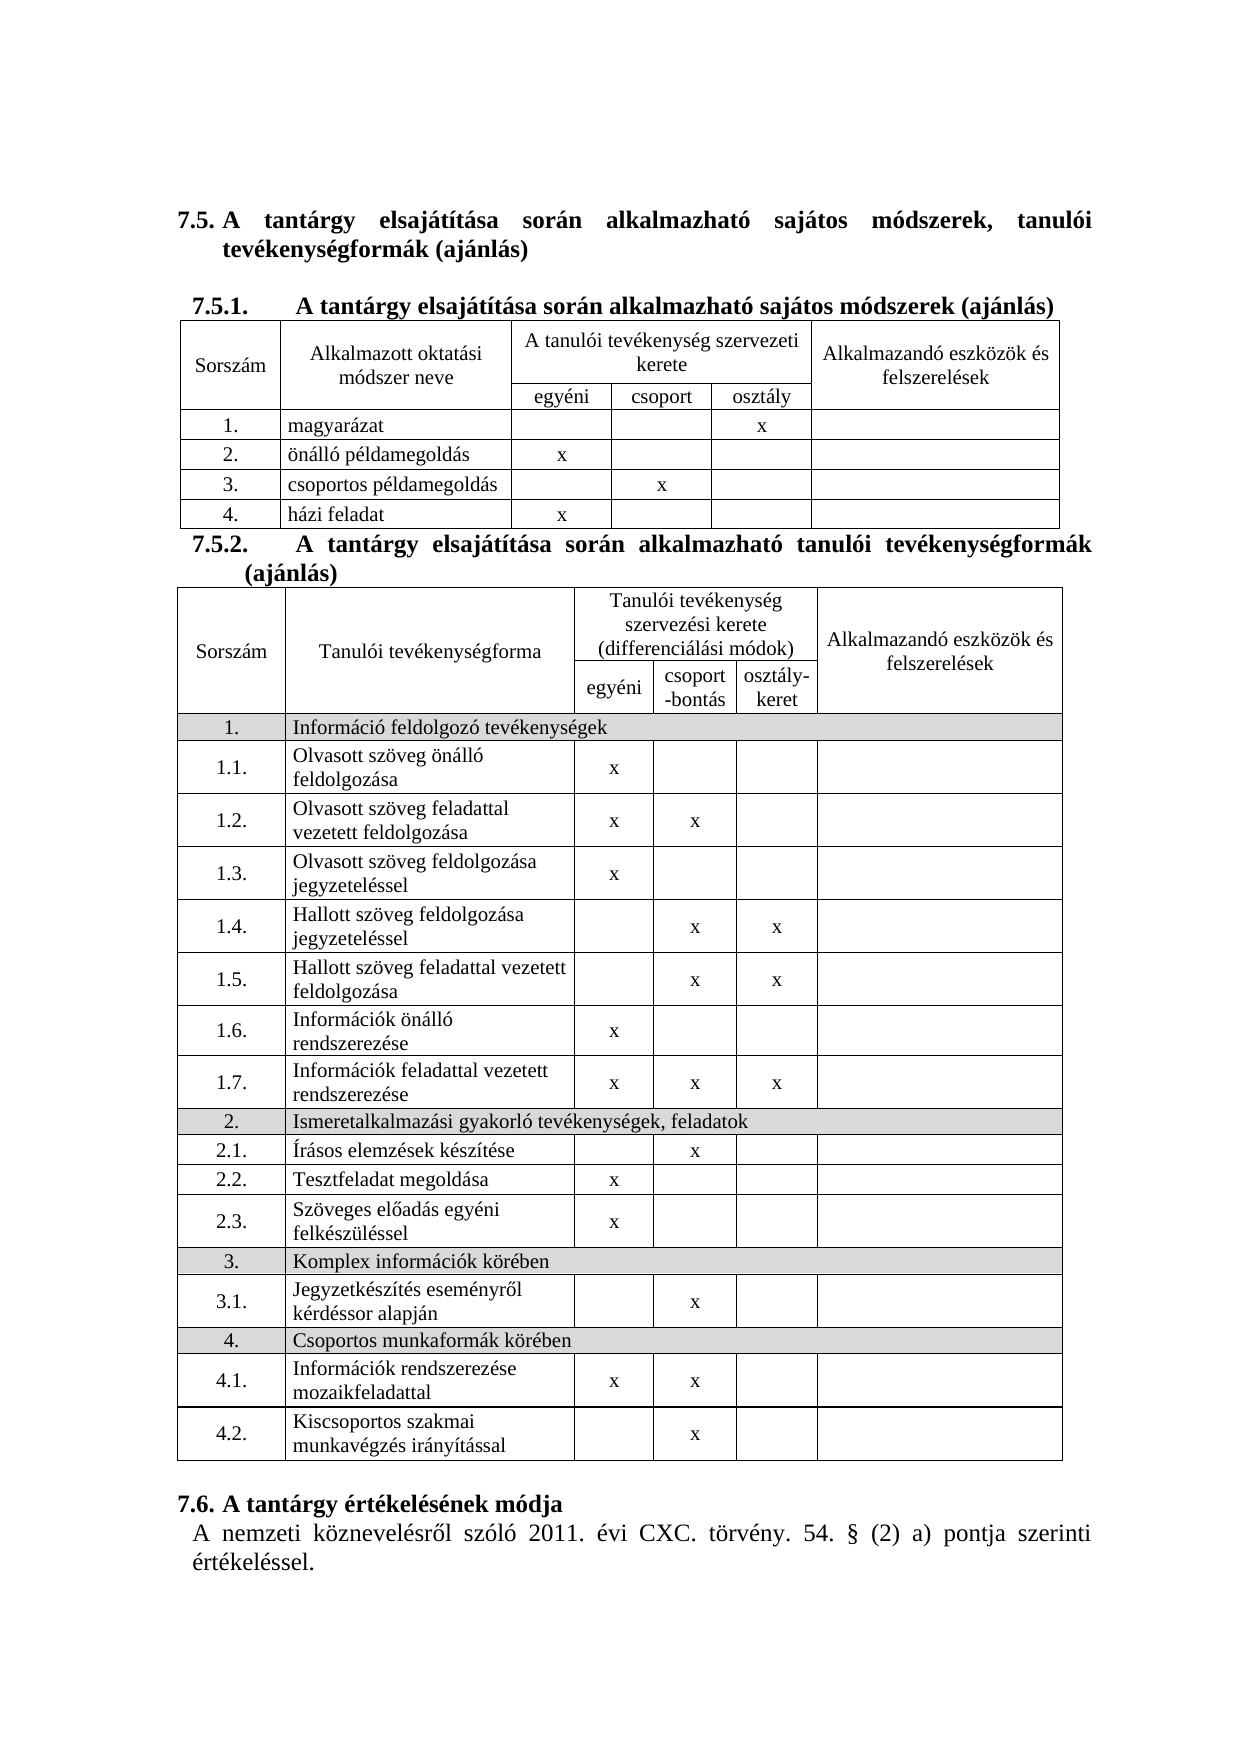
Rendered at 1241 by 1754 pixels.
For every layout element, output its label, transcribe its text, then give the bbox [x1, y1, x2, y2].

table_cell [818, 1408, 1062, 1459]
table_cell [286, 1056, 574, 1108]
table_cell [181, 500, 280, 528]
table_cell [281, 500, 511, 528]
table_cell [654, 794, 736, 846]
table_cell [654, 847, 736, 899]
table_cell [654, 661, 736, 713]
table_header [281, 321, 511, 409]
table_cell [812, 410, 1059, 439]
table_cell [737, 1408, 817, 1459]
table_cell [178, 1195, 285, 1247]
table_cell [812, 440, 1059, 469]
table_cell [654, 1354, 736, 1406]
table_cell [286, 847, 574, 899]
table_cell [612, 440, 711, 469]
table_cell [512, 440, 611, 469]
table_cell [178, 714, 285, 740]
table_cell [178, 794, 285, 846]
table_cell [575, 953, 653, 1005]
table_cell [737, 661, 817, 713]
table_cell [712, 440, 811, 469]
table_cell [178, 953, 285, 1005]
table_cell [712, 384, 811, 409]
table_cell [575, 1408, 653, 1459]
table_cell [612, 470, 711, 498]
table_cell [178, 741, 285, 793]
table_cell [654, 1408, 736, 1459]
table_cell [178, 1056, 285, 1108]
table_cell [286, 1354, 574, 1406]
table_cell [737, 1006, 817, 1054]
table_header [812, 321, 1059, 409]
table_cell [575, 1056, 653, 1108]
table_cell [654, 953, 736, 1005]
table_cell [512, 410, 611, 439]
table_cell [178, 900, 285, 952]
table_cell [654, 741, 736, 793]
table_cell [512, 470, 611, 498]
list A tantárgy elsajátítása során alkalmazható tanulói tevékenységformák (ajánlás) [192, 529, 1093, 587]
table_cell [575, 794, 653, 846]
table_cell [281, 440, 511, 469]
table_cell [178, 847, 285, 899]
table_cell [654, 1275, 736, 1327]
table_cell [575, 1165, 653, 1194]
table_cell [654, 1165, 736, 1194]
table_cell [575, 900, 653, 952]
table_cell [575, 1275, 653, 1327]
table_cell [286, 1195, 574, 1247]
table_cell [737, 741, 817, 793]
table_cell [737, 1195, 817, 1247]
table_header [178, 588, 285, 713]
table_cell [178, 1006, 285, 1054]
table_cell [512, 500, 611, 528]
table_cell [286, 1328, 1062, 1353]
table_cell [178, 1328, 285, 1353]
list A tantárgy elsajátítása során alkalmazható sajátos módszerek (ajánlás) [192, 291, 1093, 320]
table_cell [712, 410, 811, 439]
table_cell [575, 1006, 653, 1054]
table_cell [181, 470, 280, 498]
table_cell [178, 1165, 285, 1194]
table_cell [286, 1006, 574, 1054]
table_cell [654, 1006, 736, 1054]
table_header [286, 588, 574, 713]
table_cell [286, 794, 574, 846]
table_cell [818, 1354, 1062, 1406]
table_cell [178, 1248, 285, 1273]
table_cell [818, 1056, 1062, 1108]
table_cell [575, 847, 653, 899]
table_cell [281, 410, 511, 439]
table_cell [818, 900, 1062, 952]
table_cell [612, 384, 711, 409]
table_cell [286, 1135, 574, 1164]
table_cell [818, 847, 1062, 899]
list A tantárgy értékelésének módja [177, 1489, 1093, 1518]
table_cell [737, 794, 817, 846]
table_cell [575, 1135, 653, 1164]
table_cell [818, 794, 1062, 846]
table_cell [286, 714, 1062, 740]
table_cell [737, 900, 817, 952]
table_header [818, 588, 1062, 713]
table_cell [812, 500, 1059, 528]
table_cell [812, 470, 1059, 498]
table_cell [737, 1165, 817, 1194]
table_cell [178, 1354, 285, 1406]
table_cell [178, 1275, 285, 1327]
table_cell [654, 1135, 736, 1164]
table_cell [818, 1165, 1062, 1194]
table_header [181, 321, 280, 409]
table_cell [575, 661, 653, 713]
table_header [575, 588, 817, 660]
list A tantárgy elsajátítása során alkalmazható sajátos módszerek, tanulói tevékenységformák (ajánlás) [177, 205, 1093, 263]
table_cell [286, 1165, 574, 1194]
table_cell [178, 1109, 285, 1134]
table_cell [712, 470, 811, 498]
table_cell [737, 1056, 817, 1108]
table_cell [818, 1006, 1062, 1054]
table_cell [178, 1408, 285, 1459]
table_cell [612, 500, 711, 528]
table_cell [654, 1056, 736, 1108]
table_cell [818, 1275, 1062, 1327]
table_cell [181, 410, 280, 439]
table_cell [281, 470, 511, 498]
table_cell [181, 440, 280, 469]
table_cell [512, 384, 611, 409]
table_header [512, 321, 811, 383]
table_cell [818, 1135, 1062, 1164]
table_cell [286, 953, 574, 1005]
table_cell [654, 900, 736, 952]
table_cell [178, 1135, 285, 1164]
text A nemzeti köznevelésről szóló 2011. évi CXC. törvény. 54. § (2) a) pontja szerinti értékeléssel. [192, 1518, 1093, 1576]
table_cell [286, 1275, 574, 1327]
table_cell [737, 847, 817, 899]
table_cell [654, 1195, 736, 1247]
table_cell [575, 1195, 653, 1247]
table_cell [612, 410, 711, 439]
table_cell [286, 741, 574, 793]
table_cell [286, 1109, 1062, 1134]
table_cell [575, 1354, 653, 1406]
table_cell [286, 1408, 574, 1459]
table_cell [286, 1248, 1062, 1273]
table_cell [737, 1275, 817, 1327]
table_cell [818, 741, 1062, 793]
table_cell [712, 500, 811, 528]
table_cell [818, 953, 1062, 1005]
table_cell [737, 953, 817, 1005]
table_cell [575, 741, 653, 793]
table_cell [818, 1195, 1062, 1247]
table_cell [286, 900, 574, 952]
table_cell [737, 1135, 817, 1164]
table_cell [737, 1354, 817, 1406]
